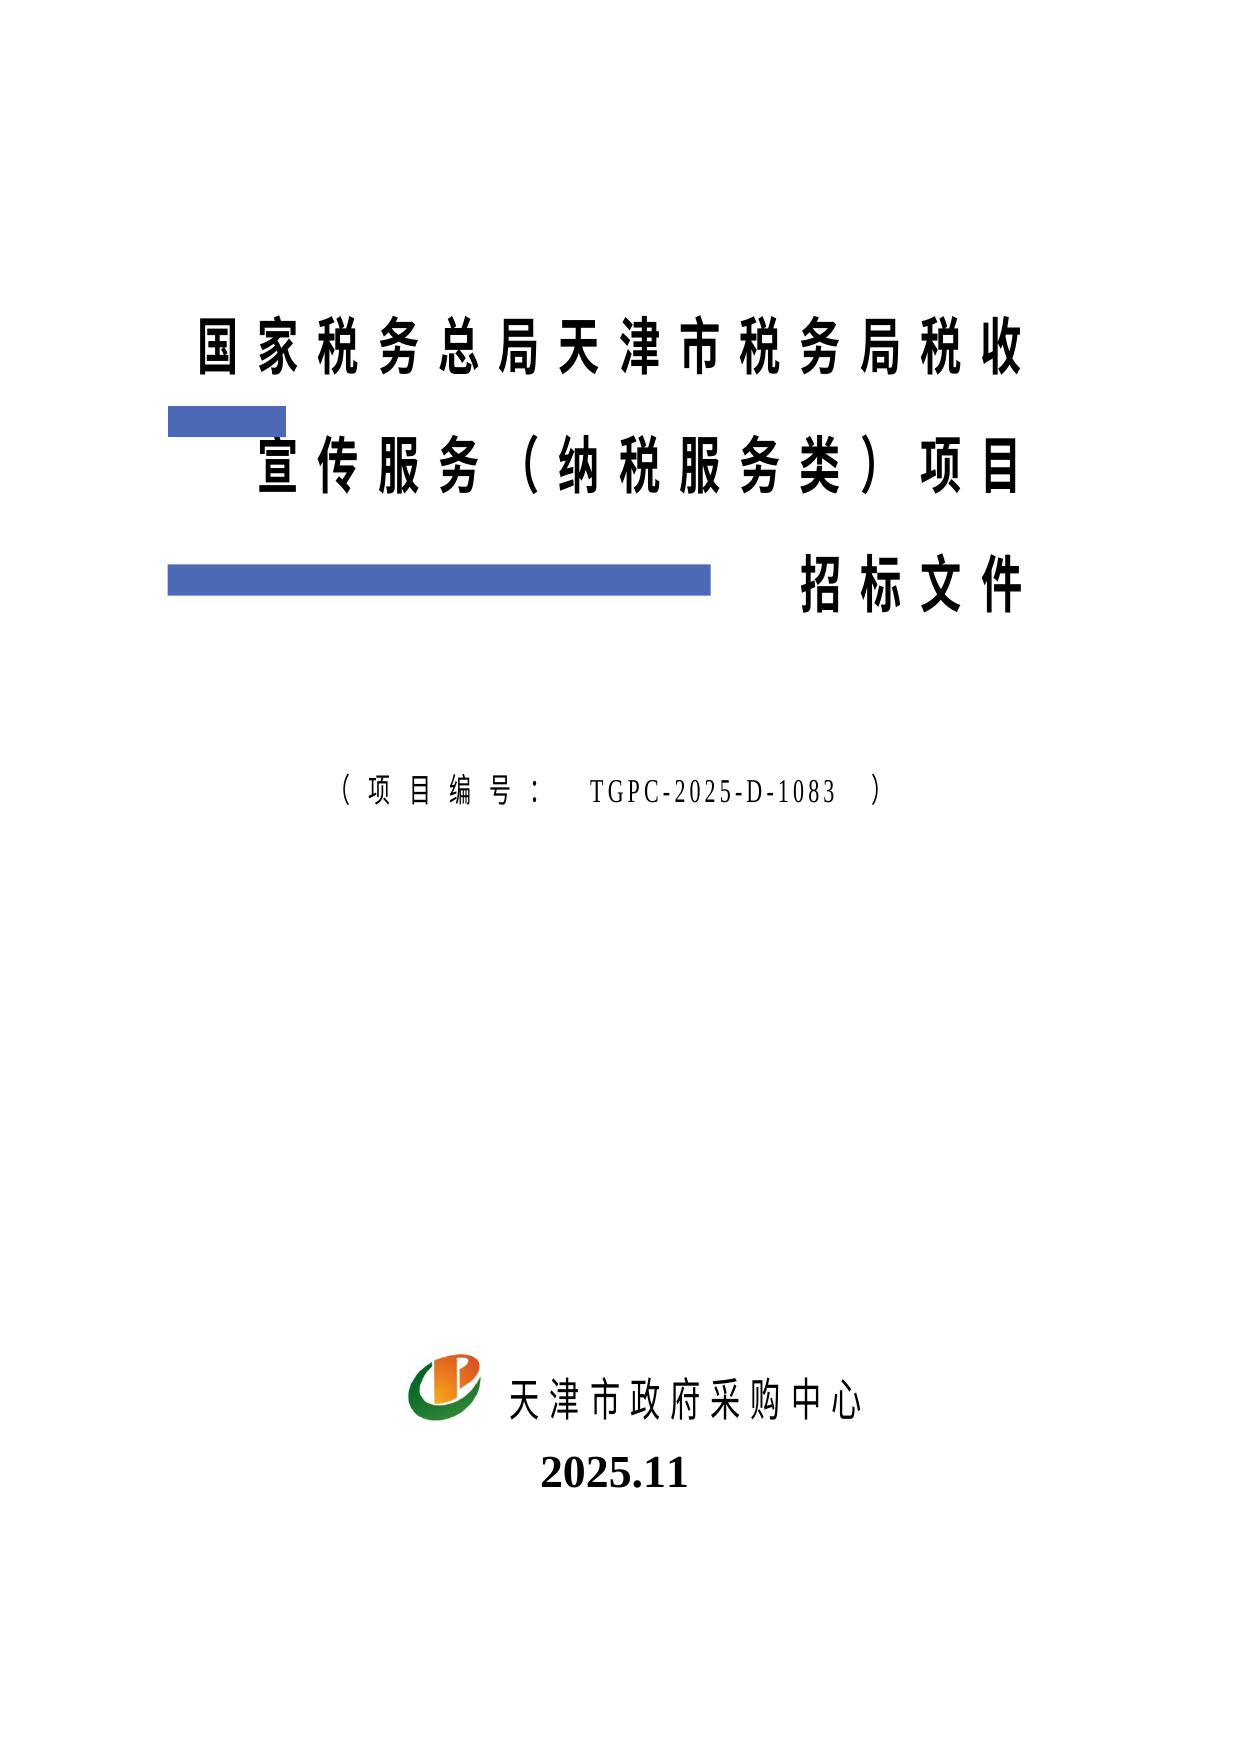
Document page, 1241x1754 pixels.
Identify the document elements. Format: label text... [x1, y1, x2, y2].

text 2025.11 [188, 1441, 1052, 1500]
text 天津市政府采购中心 [188, 1352, 1052, 1441]
text 国家税务总局天津市税务局税收宣传服务（纳税服务类）项目 [188, 283, 1041, 521]
text （项目编号：TGPC-2025-D-1083） [188, 758, 1052, 818]
text 招标文件 [188, 521, 1041, 639]
picture [404, 1351, 484, 1423]
